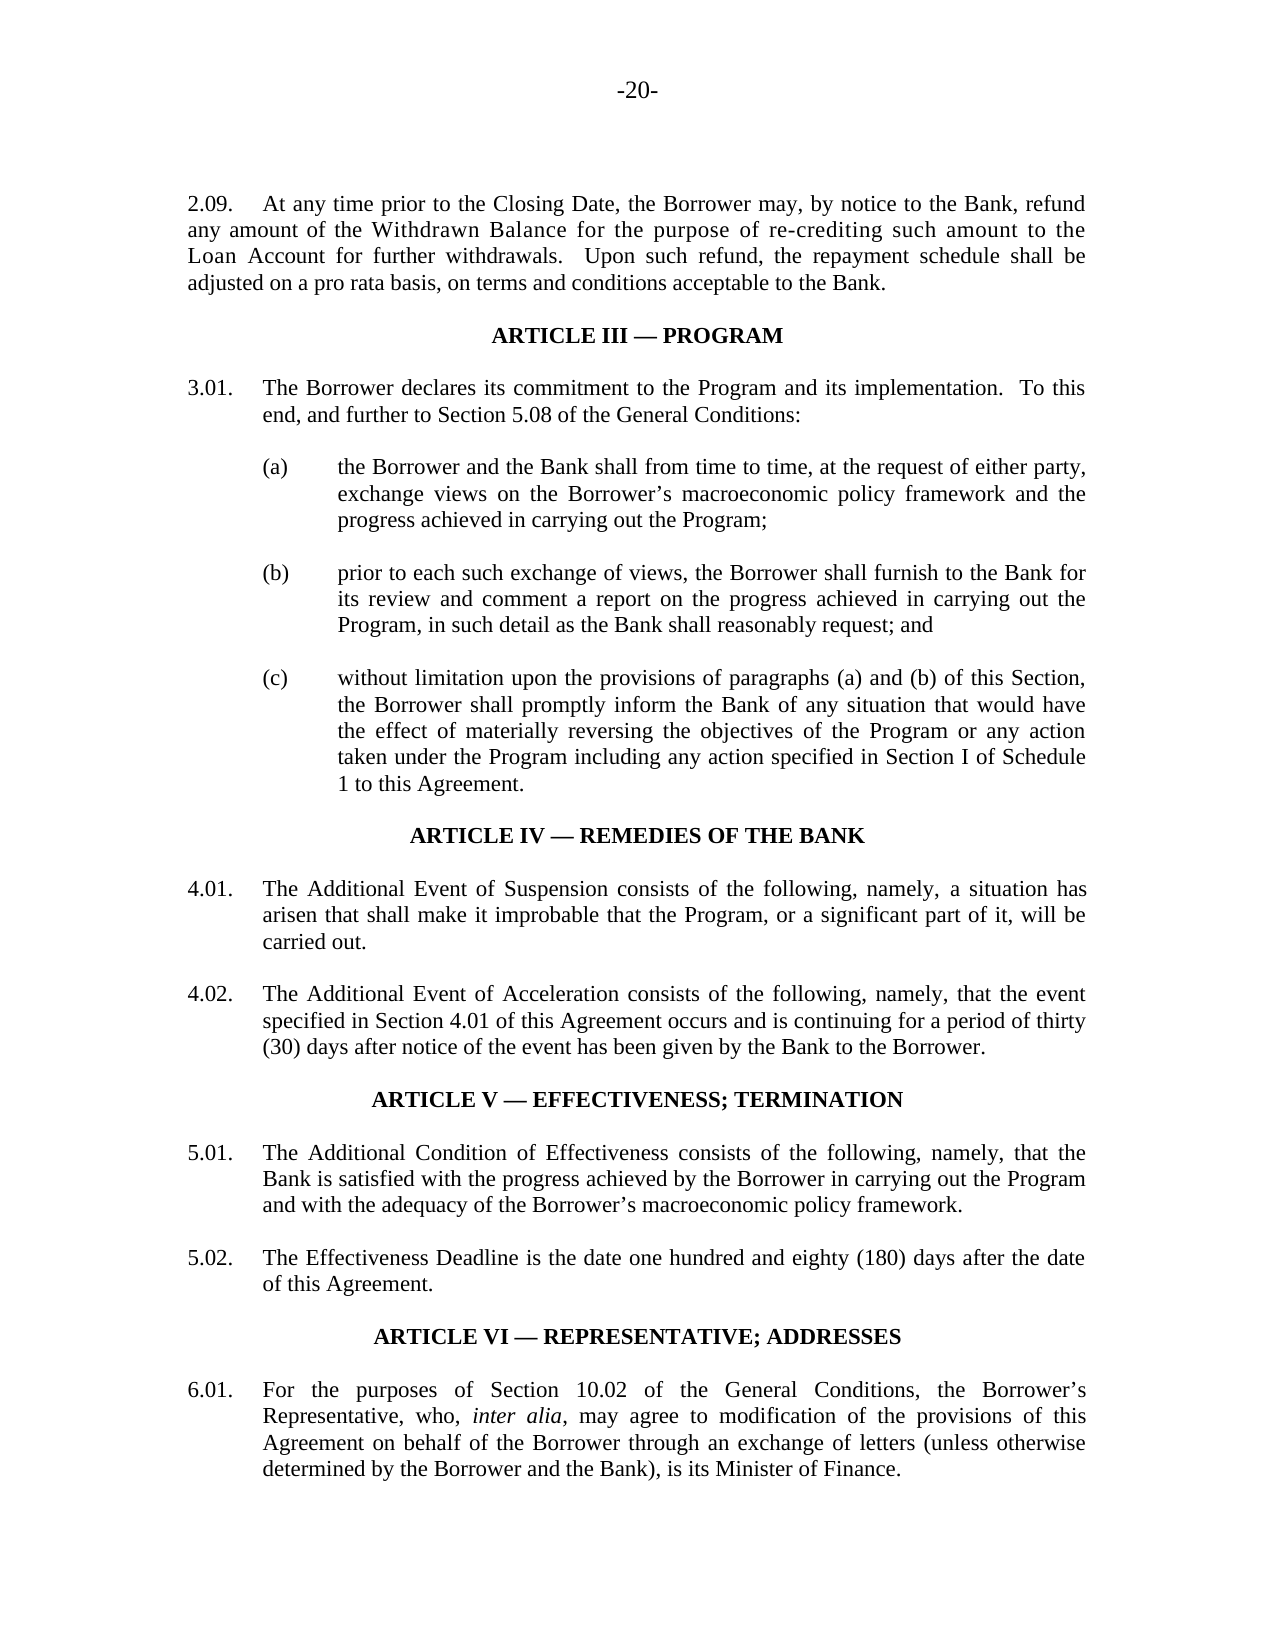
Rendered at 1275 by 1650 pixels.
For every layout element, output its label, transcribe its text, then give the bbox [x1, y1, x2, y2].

text ARTICLE V — EFFECTIVENESS; TERMINATION [187, 1086, 1087, 1112]
text (c) without limitation upon the provisions of paragraphs (a) and (b) of this Section, the Borrower shall promptly inform the Bank of any situation that would have the effect of materially reversing the objectives of the Program or any action taken under the Program including any action specified in Section I of Schedule 1 to this Agreement. [262, 664, 1087, 796]
text 3.01. The Borrower declares its commitment to the Program and its implementation. To this end, and further to Section 5.08 of the General Conditions: [187, 374, 1087, 427]
subtitle ARTICLE IV — REMEDIES OF THE BANK [187, 822, 1087, 849]
text 4.02. The Additional Event of Acceleration consists of the following, namely, that the event specified in Section 4.01 of this Agreement occurs and is continuing for a period of thirty (30) days after notice of the event has been given by the Bank to the Borrower. [187, 981, 1087, 1059]
text 4.01. The Additional Event of Suspension consists of the following, namely, a situation has arisen that shall make it improbable that the Program, or a significant part of it, will be carried out. [187, 875, 1087, 954]
text 5.02. The Effectiveness Deadline is the date one hundred and eighty (180) days after the date of this Agreement. [187, 1244, 1087, 1297]
text ARTICLE VI — REPRESENTATIVE; ADDRESSES [187, 1323, 1087, 1349]
text 2.09. At any time prior to the Closing Date, the Borrower may, by notice to the Bank, refund any amount of the Withdrawn Balance for the purpose of re-crediting such amount to the Loan Account for further withdrawals. Upon such refund, the repayment schedule shall be adjusted on a pro rata basis, on terms and conditions acceptable to the Bank. [187, 190, 1087, 295]
text (b) prior to each such exchange of views, the Borrower shall furnish to the Bank for its review and comment a report on the progress achieved in carrying out the Program, in such detail as the Bank shall reasonably request; and [262, 559, 1087, 638]
text 6.01. For the purposes of Section 10.02 of the General Conditions, the Borrower’s Representative, who, inter alia, may agree to modification of the provisions of this Agreement on behalf of the Borrower through an exchange of letters (unless otherwise determined by the Borrower and the Bank), is its Minister of Finance. [187, 1376, 1087, 1481]
text ARTICLE III — PROGRAM [187, 322, 1087, 348]
text 5.01. The Additional Condition of Effectiveness consists of the following, namely, that the Bank is satisfied with the progress achieved by the Borrower in carrying out the Program and with the adequacy of the Borrower’s macroeconomic policy framework. [187, 1139, 1087, 1218]
text (a) the Borrower and the Bank shall from time to time, at the request of either party, exchange views on the Borrower’s macroeconomic policy framework and the progress achieved in carrying out the Program; [262, 453, 1087, 532]
